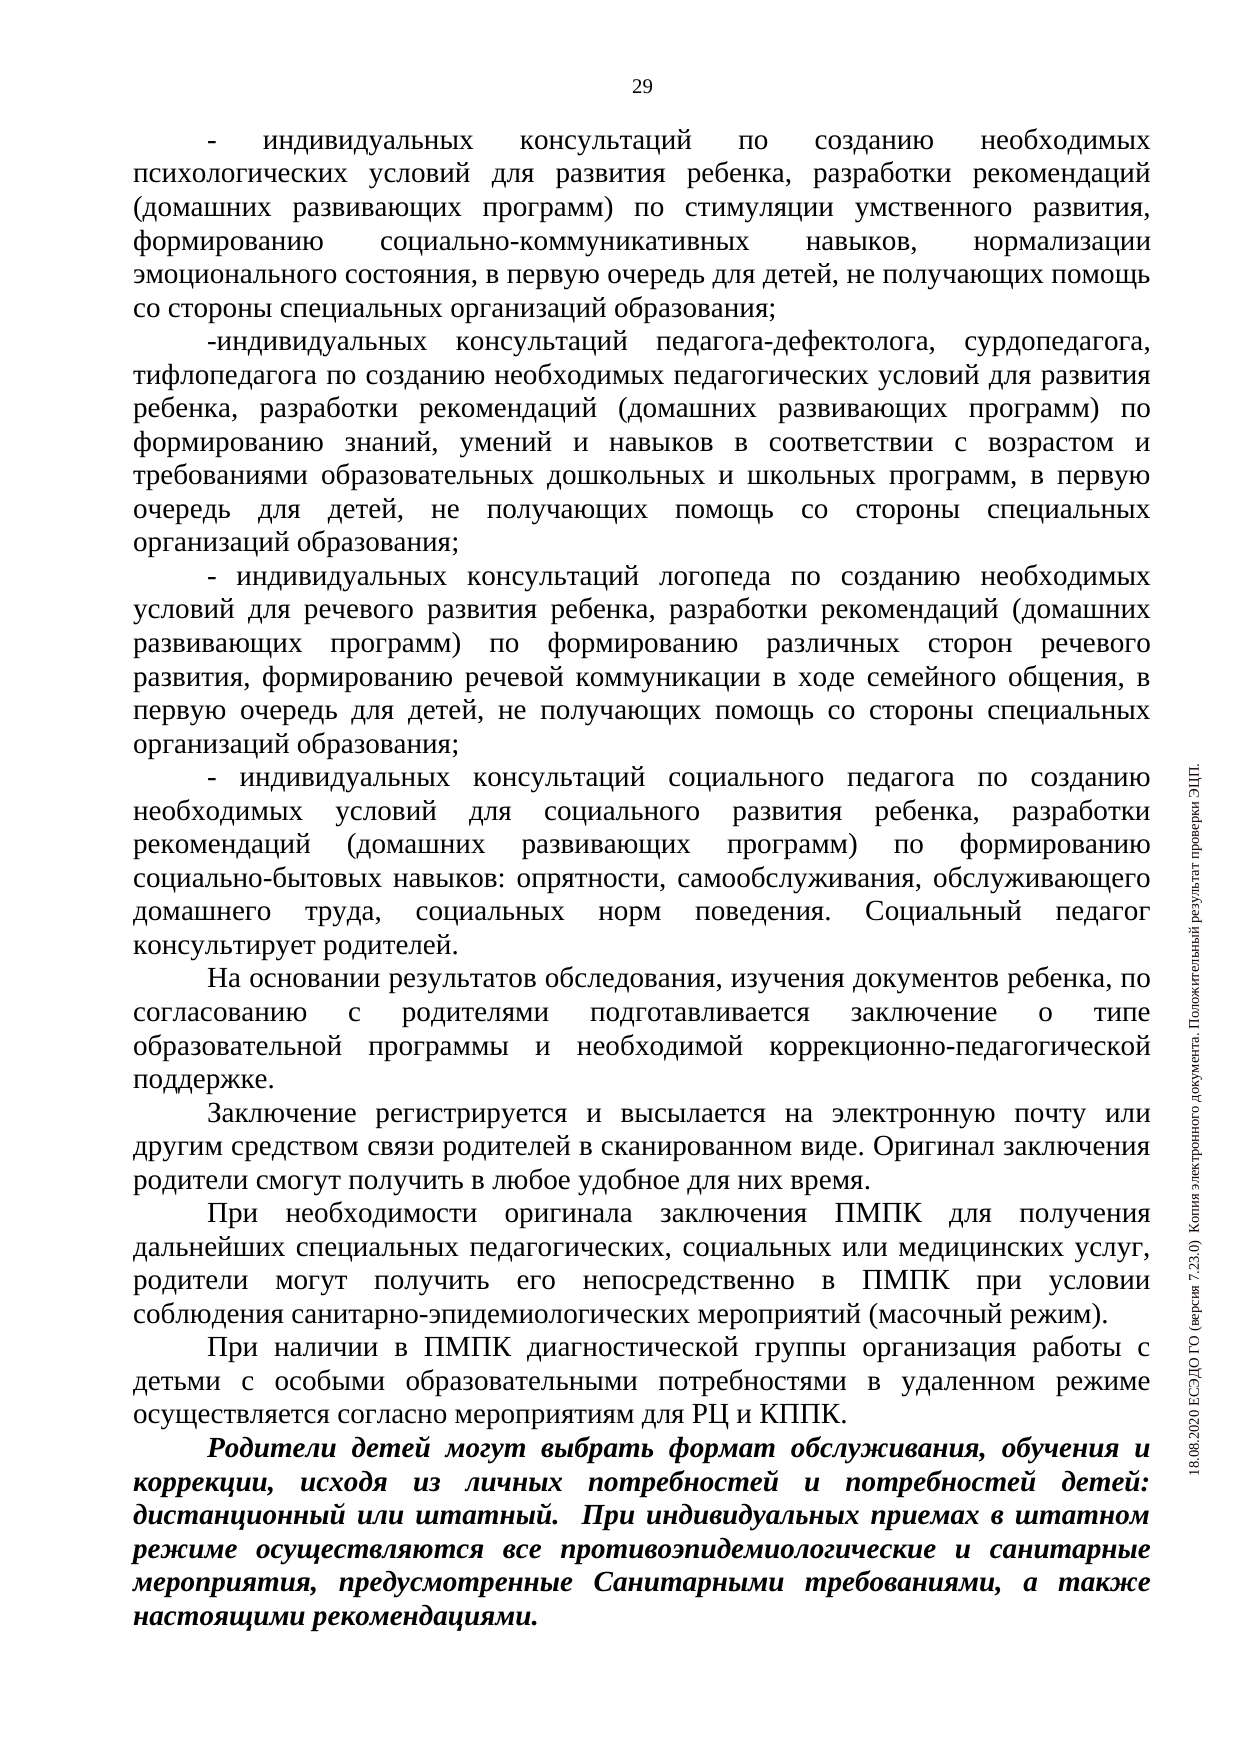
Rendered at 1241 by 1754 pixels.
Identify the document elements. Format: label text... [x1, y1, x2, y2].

text Заключение регистрируется и высылается на электронную почту или другим средством связи родителей в сканированном виде. Оригинал заключения родители смогут получить в любое удобное для них время. [133, 1095, 1152, 1195]
text При наличии в ПМПК диагностической группы организация работы с детьми с особыми образовательными потребностями в удаленном режиме осуществляется согласно мероприятиям для РЦ и КППК. [133, 1329, 1152, 1430]
text - индивидуальных консультаций логопеда по созданию необходимых условий для речевого развития ребенка, разработки рекомендаций (домашних развивающих программ) по формированию различных сторон речевого развития, формированию речевой коммуникации в ходе семейного общения, в первую очередь для детей, не получающих помощь со стороны специальных организаций образования; [133, 558, 1152, 759]
text При необходимости оригинала заключения ПМПК для получения дальнейших специальных педагогических, социальных или медицинских услуг, родители могут получить его непосредственно в ПМПК при условии соблюдения санитарно-эпидемиологических мероприятий (масочный режим). [133, 1195, 1152, 1329]
text - индивидуальных консультаций социального педагога по созданию необходимых условий для социального развития ребенка, разработки рекомендаций (домашних развивающих программ) по формированию социально-бытовых навыков: опрятности, самообслуживания, обслуживающего домашнего труда, социальных норм поведения. Социальный педагог консультирует родителей. [133, 759, 1152, 961]
text - индивидуальных консультаций по созданию необходимых психологических условий для развития ребенка, разработки рекомендаций (домашних развивающих программ) по стимуляции умственного развития, формированию социально-коммуникативных навыков, нормализации эмоционального состояния, в первую очередь для детей, не получающих помощь со стороны специальных организаций образования; [133, 122, 1152, 323]
text Родители детей могут выбрать формат обслуживания, обучения и коррекции, исходя из личных потребностей и потребностей детей: дистанционный или штатный. При индивидуальных приемах в штатном режиме осуществляются все противоэпидемиологические и санитарные мероприятия, предусмотренные Санитарными требованиями, а также настоящими рекомендациями. [133, 1430, 1152, 1631]
text На основании результатов обследования, изучения документов ребенка, по согласованию с родителями подготавливается заключение о типе образовательной программы и необходимой коррекционно-педагогической поддержке. [133, 961, 1152, 1095]
text -индивидуальных консультаций педагога-дефектолога, сурдопедагога, тифлопедагога по созданию необходимых педагогических условий для развития ребенка, разработки рекомендаций (домашних развивающих программ) по формированию знаний, умений и навыков в соответствии с возрастом и требованиями образовательных дошкольных и школьных программ, в первую очередь для детей, не получающих помощь со стороны специальных организаций образования; [133, 323, 1152, 558]
